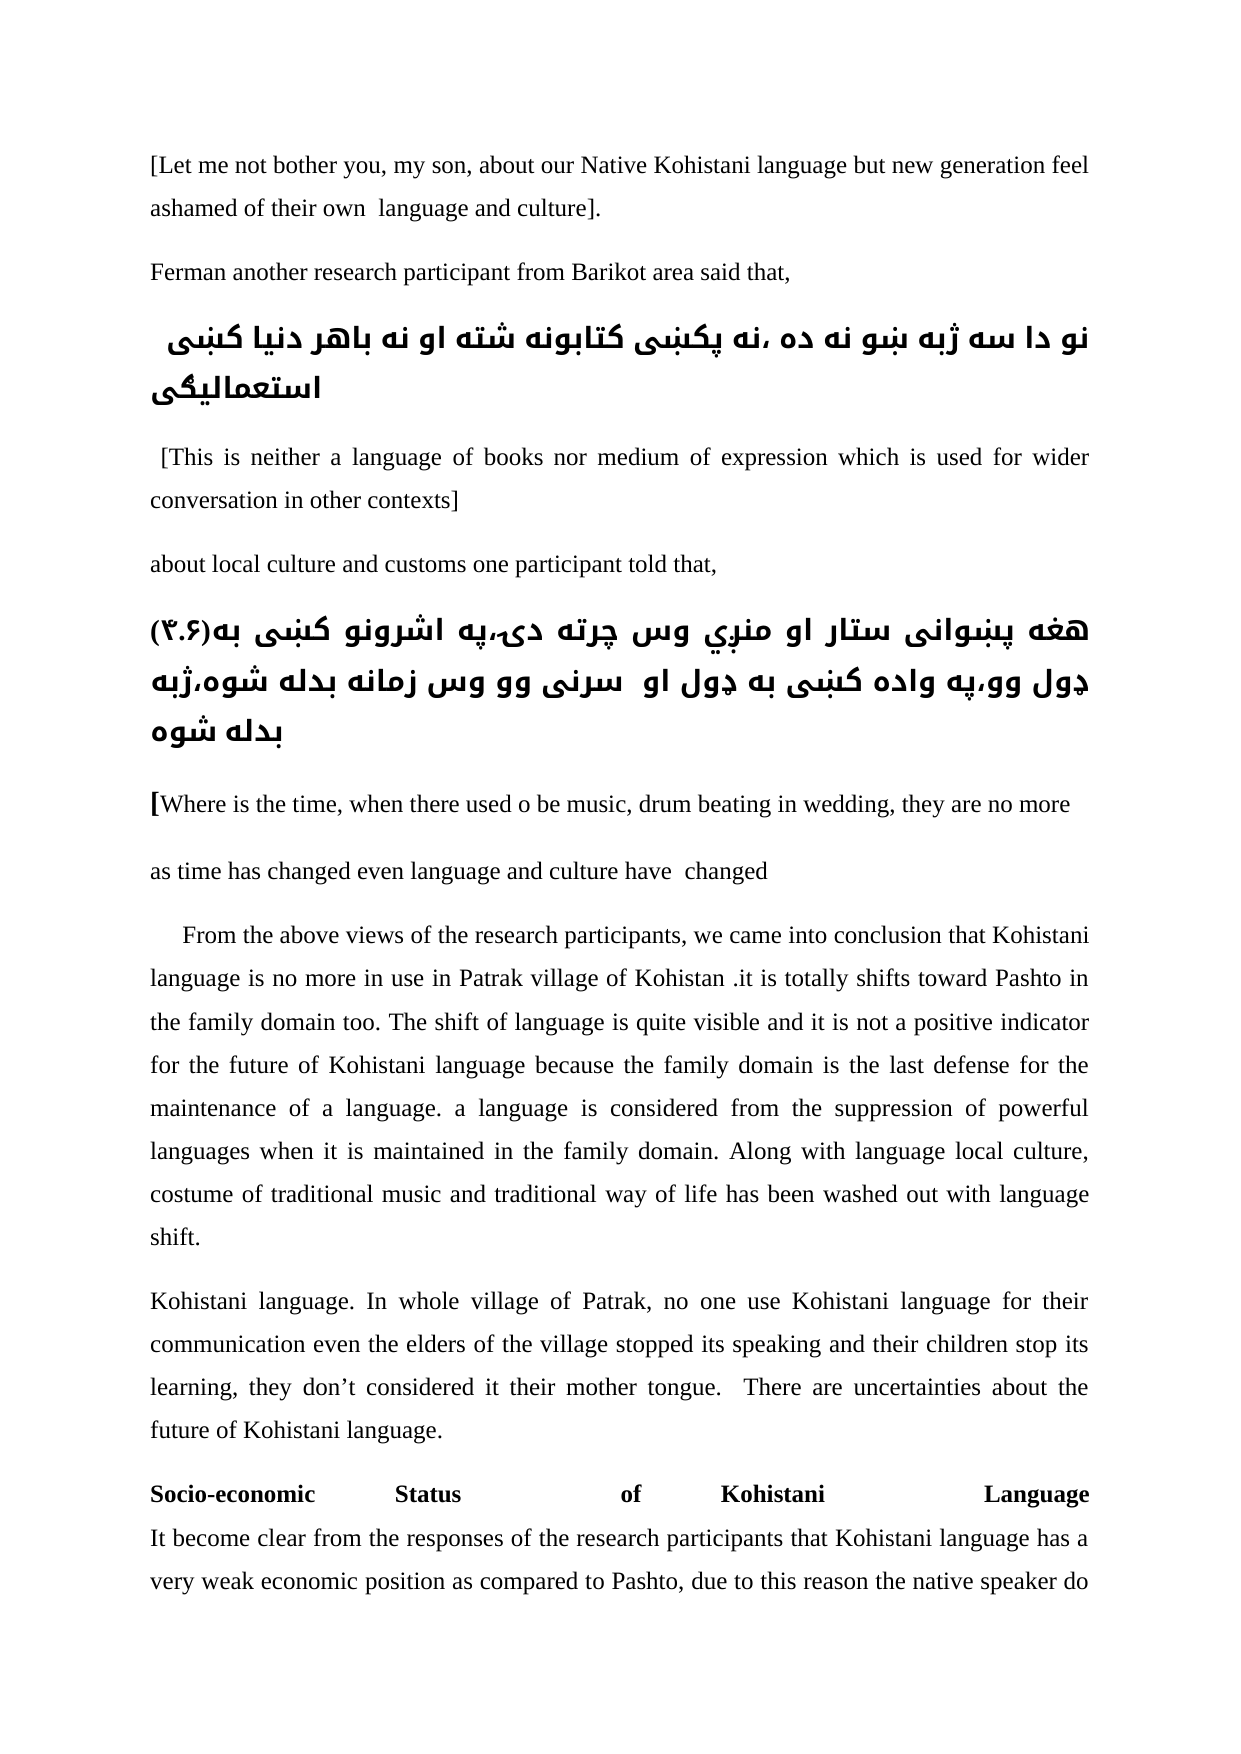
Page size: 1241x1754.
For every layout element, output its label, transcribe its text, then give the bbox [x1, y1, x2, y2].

text [Let me not bother you, my son, about our Native Kohistani language but new generation feel ashamed of their own language and culture]. [150, 150, 1090, 222]
text as time has changed even language and culture have changed [150, 856, 1090, 885]
text [This is neither a language of books nor medium of expression which is used for wider conversation in other contexts] [150, 442, 1090, 514]
text Kohistani language. In whole village of Patrak, no one use Kohistani language for their communication even the elders of the village stopped its speaking and their children stop its learning, they don’t considered it their mother tongue. There are uncertainties about the future of Kohistani language. [150, 1286, 1090, 1444]
text From the above views of the research participants, we came into conclusion that Kohistani language is no more in use in Patrak village of Kohistan .it is totally shifts toward Pashto in the family domain too. The shift of language is quite visible and it is not a positive indicator for the future of Kohistani language because the family domain is the last defense for the maintenance of a language. a language is considered from the suppression of powerful languages when it is maintained in the family domain. Along with language local culture, costume of traditional music and traditional way of life has been washed out with language shift. [150, 920, 1090, 1251]
text Ferman another research participant from Barikot area said that, [150, 257, 1090, 286]
text [Where is the time, when there used o be music, drum beating in wedding, they are no more [150, 785, 1090, 819]
text نو دا سه ژبه ښو نه ده ،نه پکښی کتابونه شته او نه باهر دنیا کښی استعمالیګی [150, 321, 1090, 405]
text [150, 1479, 1090, 1594]
text about local culture and customs one participant told that, [150, 549, 1090, 578]
text (۴.۶)هغه پښوانی ستار او منږي وس چرته دۍ،په اشرونو کښی به ډول وو،په واده کښی به ډول او سرنی وو وس زمانه بدله شوه،ژبه بدله شوه [150, 613, 1090, 748]
